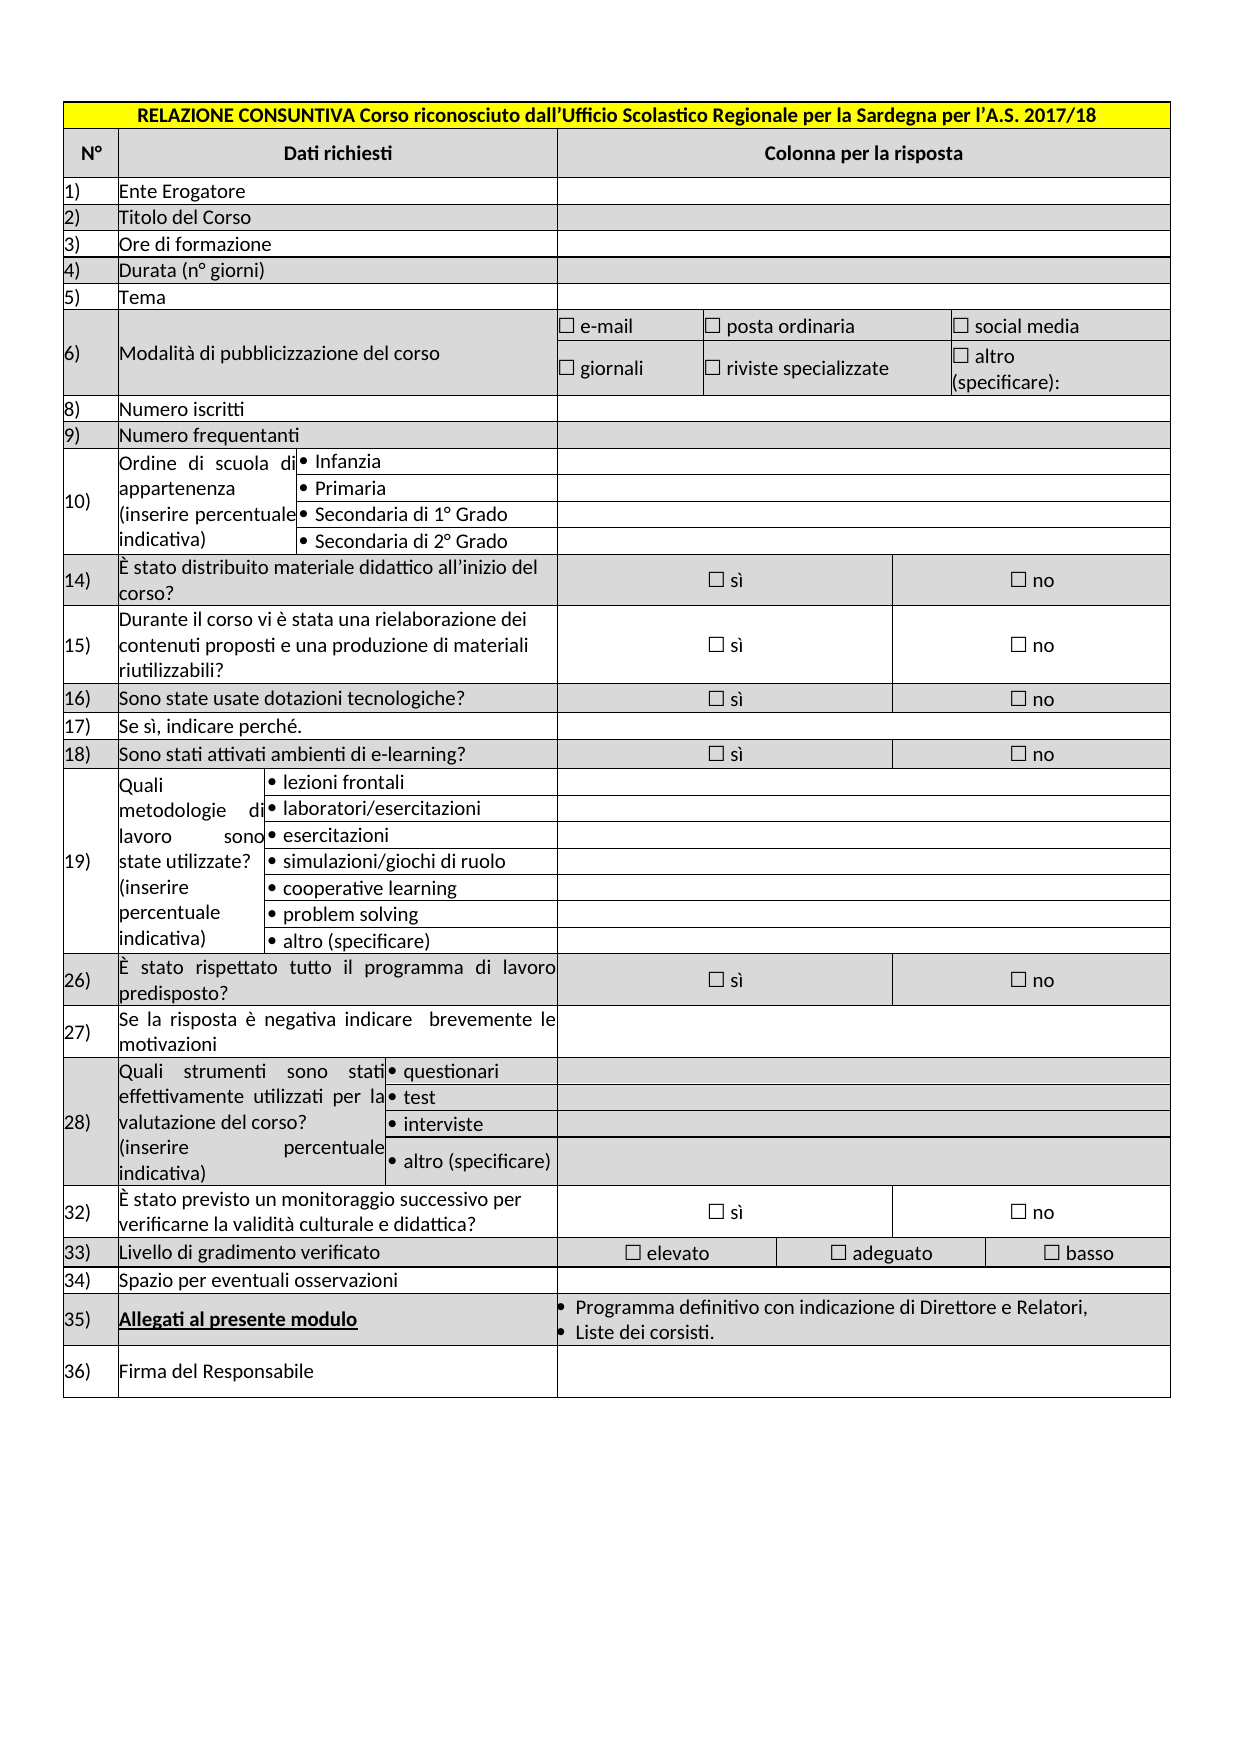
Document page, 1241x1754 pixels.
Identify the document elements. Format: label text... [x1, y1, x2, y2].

table_cell Numero frequentanti [119, 422, 557, 448]
table_cell basso [986, 1238, 1170, 1266]
table_cell [64, 396, 118, 421]
table_cell simulazioni/giochi di ruolo [265, 849, 557, 874]
table_cell [64, 1238, 118, 1266]
table_cell [558, 822, 1170, 847]
table_cell [64, 449, 118, 553]
table_cell Firma del Responsabile [119, 1346, 557, 1397]
table_cell [64, 178, 118, 203]
table_cell [64, 1058, 118, 1185]
table_cell Ente Erogatore [119, 178, 557, 203]
table_cell posta ordinaria [704, 310, 951, 340]
table_cell [558, 928, 1170, 953]
table_cell adeguato [777, 1238, 985, 1266]
table_cell [558, 796, 1170, 821]
table_cell [558, 1346, 1170, 1397]
table_cell Quali metodologie di lavoro sono state utilizzate? (inserire percentuale indicativa) [119, 769, 264, 953]
table_cell Secondaria di 2° Grado [297, 528, 557, 553]
table_cell laboratori/esercitazioni [265, 796, 557, 821]
table_cell Numero iscritti [119, 396, 557, 421]
table_cell [558, 1268, 1170, 1293]
table_cell [558, 396, 1170, 421]
table_cell Se la risposta è negativa indicare brevemente le motivazioni [119, 1006, 557, 1057]
table_cell [64, 258, 118, 283]
table_cell [558, 1138, 1170, 1185]
table_cell no [893, 740, 1170, 768]
table_cell [64, 310, 118, 395]
table_cell Livello di gradimento verificato [119, 1238, 557, 1266]
table_cell [64, 205, 118, 230]
table_cell sì [558, 740, 892, 768]
table_cell no [893, 954, 1170, 1005]
table_cell [558, 1085, 1170, 1110]
table_cell Allegati al presente modulo [119, 1294, 557, 1345]
table_cell no [893, 684, 1170, 712]
table_cell no [893, 606, 1170, 683]
table_cell altro (specificare): [952, 341, 1170, 395]
table_cell [558, 475, 1170, 501]
table_cell [558, 1006, 1170, 1057]
table_cell [558, 1058, 1170, 1083]
table_cell [558, 178, 1170, 203]
table_cell sì [558, 606, 892, 683]
table_cell sì [558, 555, 892, 605]
table_cell Durata (n° giorni) [119, 258, 557, 283]
table_cell Ore di formazione [119, 231, 557, 256]
table_cell [558, 502, 1170, 527]
table_cell [558, 284, 1170, 309]
table_cell Se sì, indicare perché. [119, 713, 557, 738]
table_cell [558, 422, 1170, 448]
table_cell lezioni frontali [265, 769, 557, 794]
table_cell sì [558, 1186, 892, 1237]
table_cell [558, 205, 1170, 230]
table_cell Sono stati attivati ambienti di e-learning? [119, 740, 557, 768]
table_cell esercitazioni [265, 822, 557, 847]
table_cell [64, 1346, 118, 1397]
table_cell Spazio per eventuali osservazioni [119, 1268, 557, 1293]
table_cell [64, 740, 118, 768]
table_cell Secondaria di 1° Grado [297, 502, 557, 527]
table_cell no [893, 555, 1170, 605]
table_cell Tema [119, 284, 557, 309]
table_cell [558, 528, 1170, 553]
table_cell no [893, 1186, 1170, 1237]
table_cell altro (specificare) [265, 928, 557, 953]
table_cell social media [952, 310, 1170, 340]
table_cell [558, 875, 1170, 900]
table_cell È stato distribuito materiale didattico all’inizio del corso? [119, 555, 557, 605]
table_cell [558, 713, 1170, 738]
table_cell [64, 1186, 118, 1237]
table_cell [64, 954, 118, 1005]
table_cell È stato previsto un monitoraggio successivo per verificarne la validità culturale e didattica? [119, 1186, 557, 1237]
table_cell [64, 769, 118, 953]
table_cell questionari [386, 1058, 557, 1083]
table_cell Colonna per la risposta [558, 129, 1170, 177]
table_cell giornali [558, 341, 703, 395]
table_cell [64, 422, 118, 448]
table_cell e-mail [558, 310, 703, 340]
table_cell sì [558, 684, 892, 712]
table_cell [64, 1268, 118, 1293]
table_cell Sono state usate dotazioni tecnologiche? [119, 684, 557, 712]
table_cell [558, 258, 1170, 283]
table_cell problem solving [265, 901, 557, 927]
table_cell [64, 1006, 118, 1057]
table_cell [558, 231, 1170, 256]
table_cell [558, 849, 1170, 874]
table_cell Titolo del Corso [119, 205, 557, 230]
table_cell [64, 284, 118, 309]
table_cell Programma definitivo con indicazione di Direttore e Relatori, Liste dei corsisti. [558, 1294, 1170, 1345]
table_cell [558, 769, 1170, 794]
table_cell N° [64, 129, 118, 177]
table_cell [64, 606, 118, 683]
table_cell Durante il corso vi è stata una rielaborazione dei contenuti proposti e una produzione di materiali riutilizzabili? [119, 606, 557, 683]
table_cell [64, 231, 118, 256]
table_cell Dati richiesti [119, 129, 557, 177]
table_cell Ordine di scuola di appartenenza (inserire percentuale indicativa) [119, 449, 296, 553]
table_cell [558, 1111, 1170, 1136]
table_cell [64, 684, 118, 712]
table_cell test [386, 1085, 557, 1110]
table_cell [64, 555, 118, 605]
table_cell elevato [558, 1238, 776, 1266]
table_cell riviste specializzate [704, 341, 951, 395]
table_cell Modalità di pubblicizzazione del corso [119, 310, 557, 395]
table_cell sì [558, 954, 892, 1005]
table_cell [64, 1294, 118, 1345]
table_cell [558, 449, 1170, 474]
table_cell Primaria [297, 475, 557, 501]
table_cell [64, 713, 118, 738]
table_cell interviste [386, 1111, 557, 1136]
table_cell [558, 901, 1170, 927]
table_cell cooperative learning [265, 875, 557, 900]
table_cell Quali strumenti sono stati effettivamente utilizzati per la valutazione del corso? (inserire percentuale indicativa) [119, 1058, 385, 1185]
table_cell altro (specificare) [386, 1138, 557, 1185]
table_cell Infanzia [297, 449, 557, 474]
table_cell È stato rispettato tutto il programma di lavoro predisposto? [119, 954, 557, 1005]
